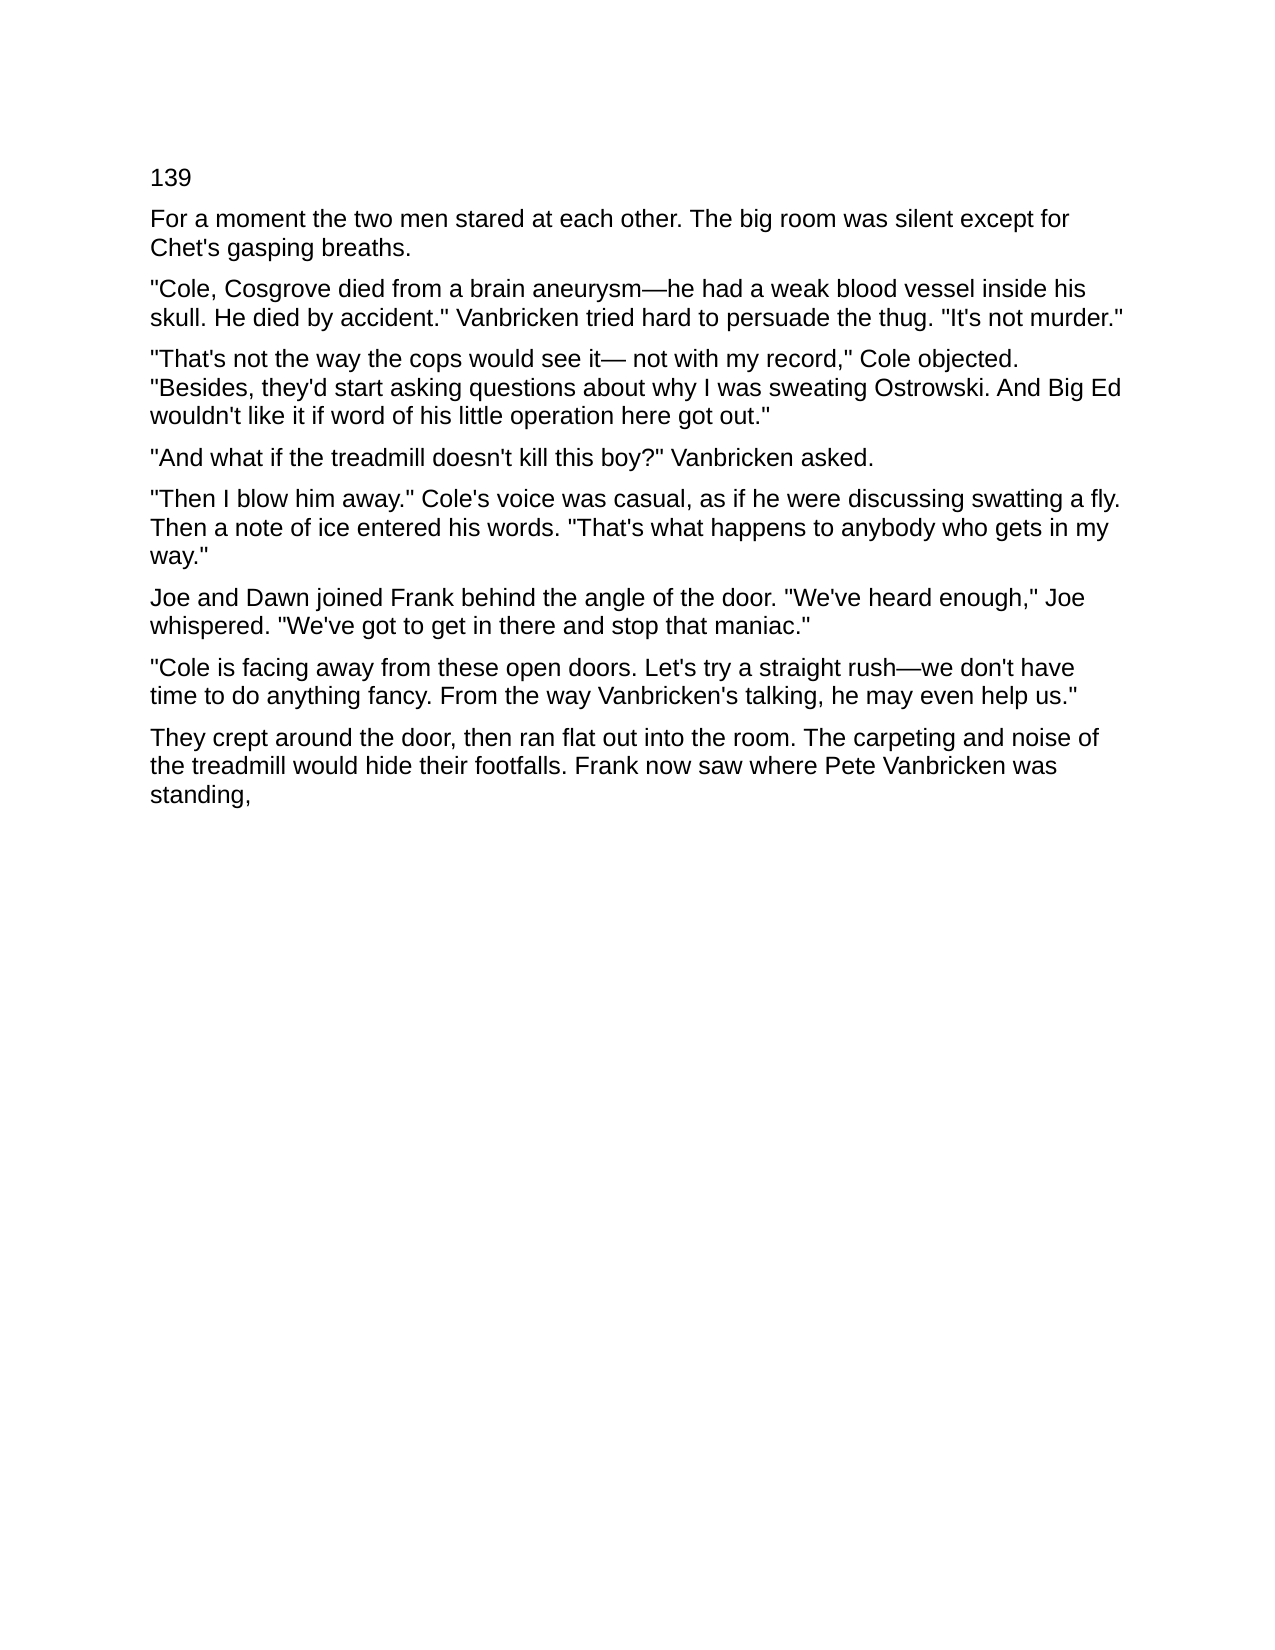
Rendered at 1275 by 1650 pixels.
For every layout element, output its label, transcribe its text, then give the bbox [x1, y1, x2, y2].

text "Cole, Cosgrove died from a brain aneurysm—he had a weak blood vessel inside his skull. He died by accident." Vanbricken tried hard to persuade the thug. "It's not murder." [150, 274, 1125, 331]
text "Cole is facing away from these open doors. Let's try a straight rush—we don't have time to do anything fancy. From the way Vanbricken's talking, he may even help us." [150, 652, 1125, 710]
text For a moment the two men stared at each other. The big room was silent except for Chet's gasping breaths. [150, 204, 1125, 261]
text Joe and Dawn joined Frank behind the angle of the door. "We've heard enough," Joe whispered. "We've got to get in there and stop that maniac." [150, 582, 1125, 640]
text 139 [150, 162, 1125, 191]
text They crept around the door, then ran flat out into the room. The carpeting and noise of the treadmill would hide their footfalls. Frank now saw where Pete Vanbricken was standing, [150, 722, 1125, 809]
text "And what if the treadmill doesn't kill this boy?" Vanbricken asked. [150, 442, 1125, 471]
text "Then I blow him away." Cole's voice was casual, as if he were discussing swatting a fly. Then a note of ice entered his words. "That's what happens to anybody who gets in my way." [150, 484, 1125, 570]
text "That's not the way the cops would see it— not with my record," Cole objected. "Besides, they'd start asking questions about why I was sweating Ostrowski. And Big Ed wouldn't like it if word of his little operation here got out." [150, 344, 1125, 430]
